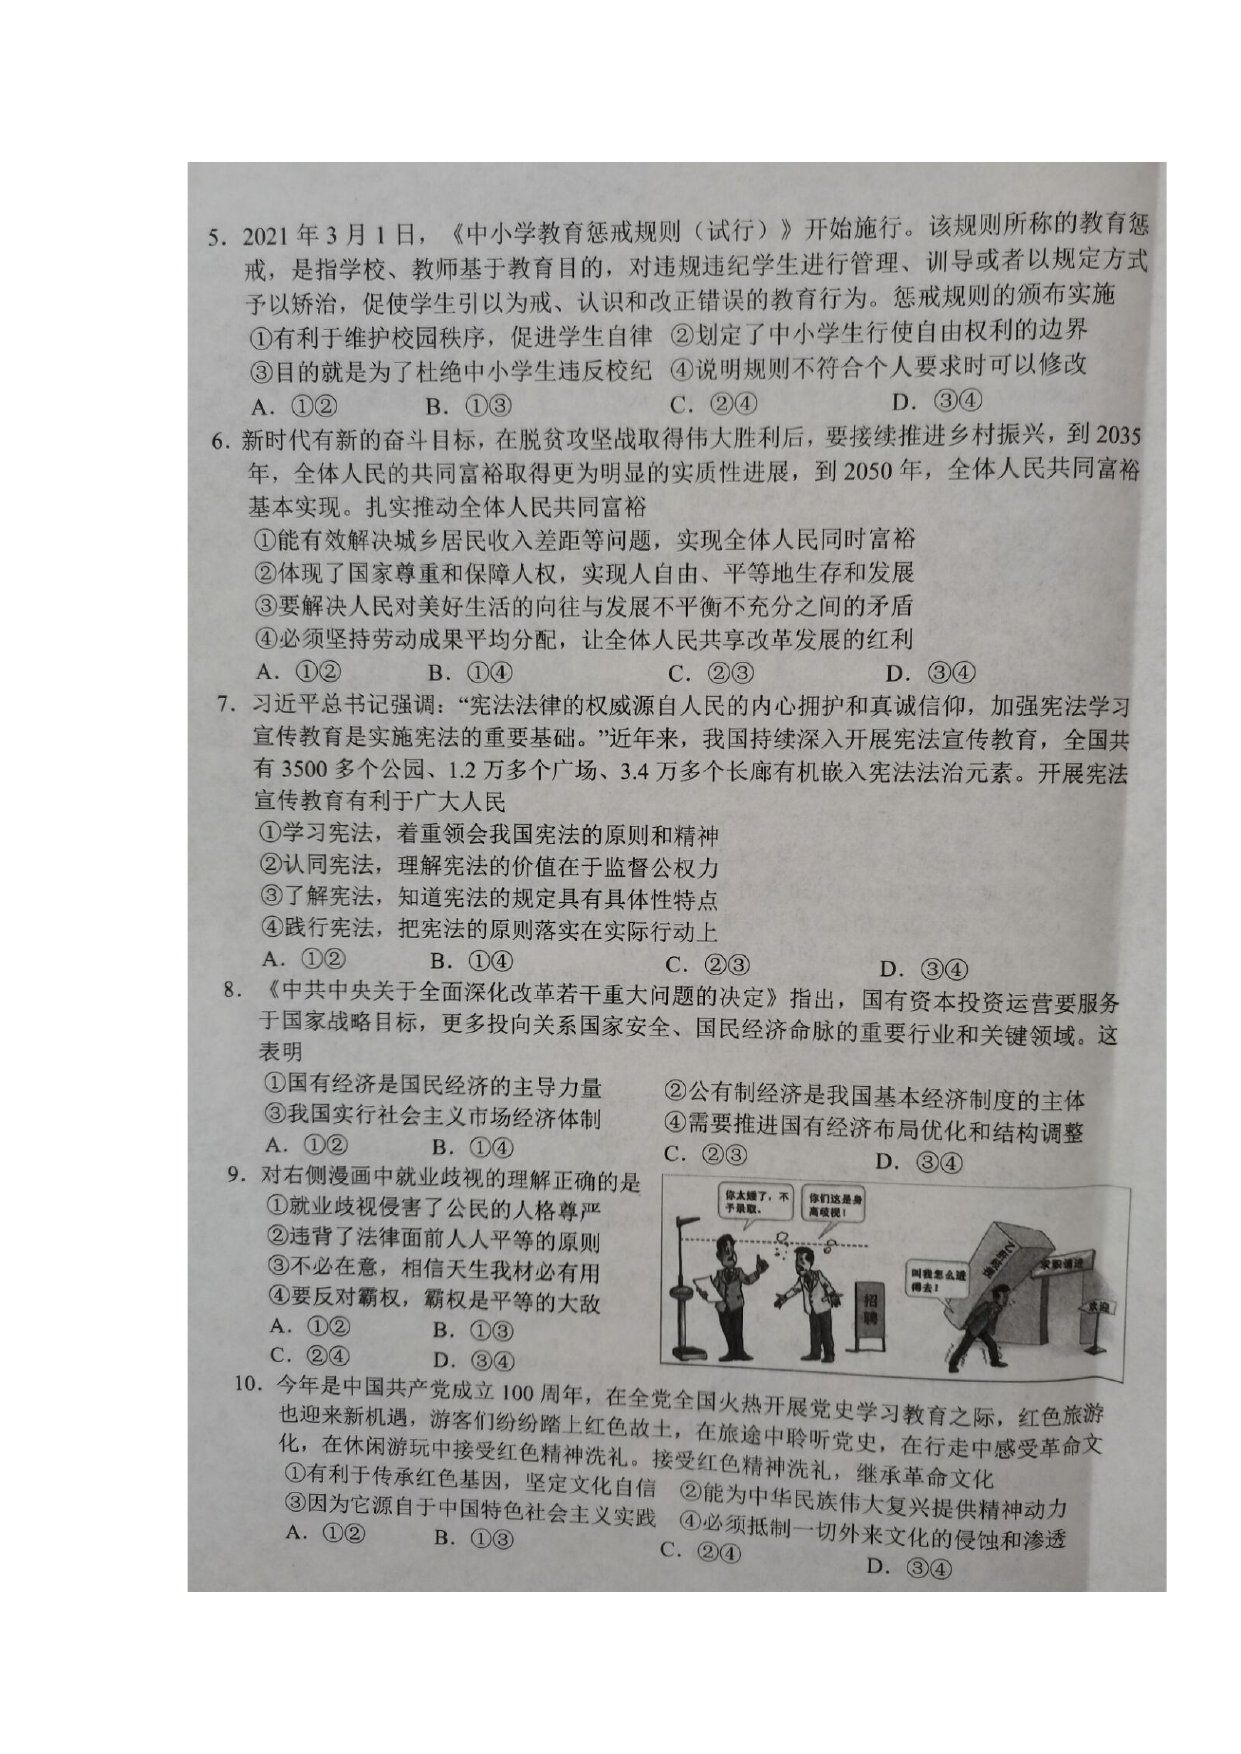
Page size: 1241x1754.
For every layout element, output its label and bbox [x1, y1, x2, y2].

picture [187, 162, 1167, 1592]
